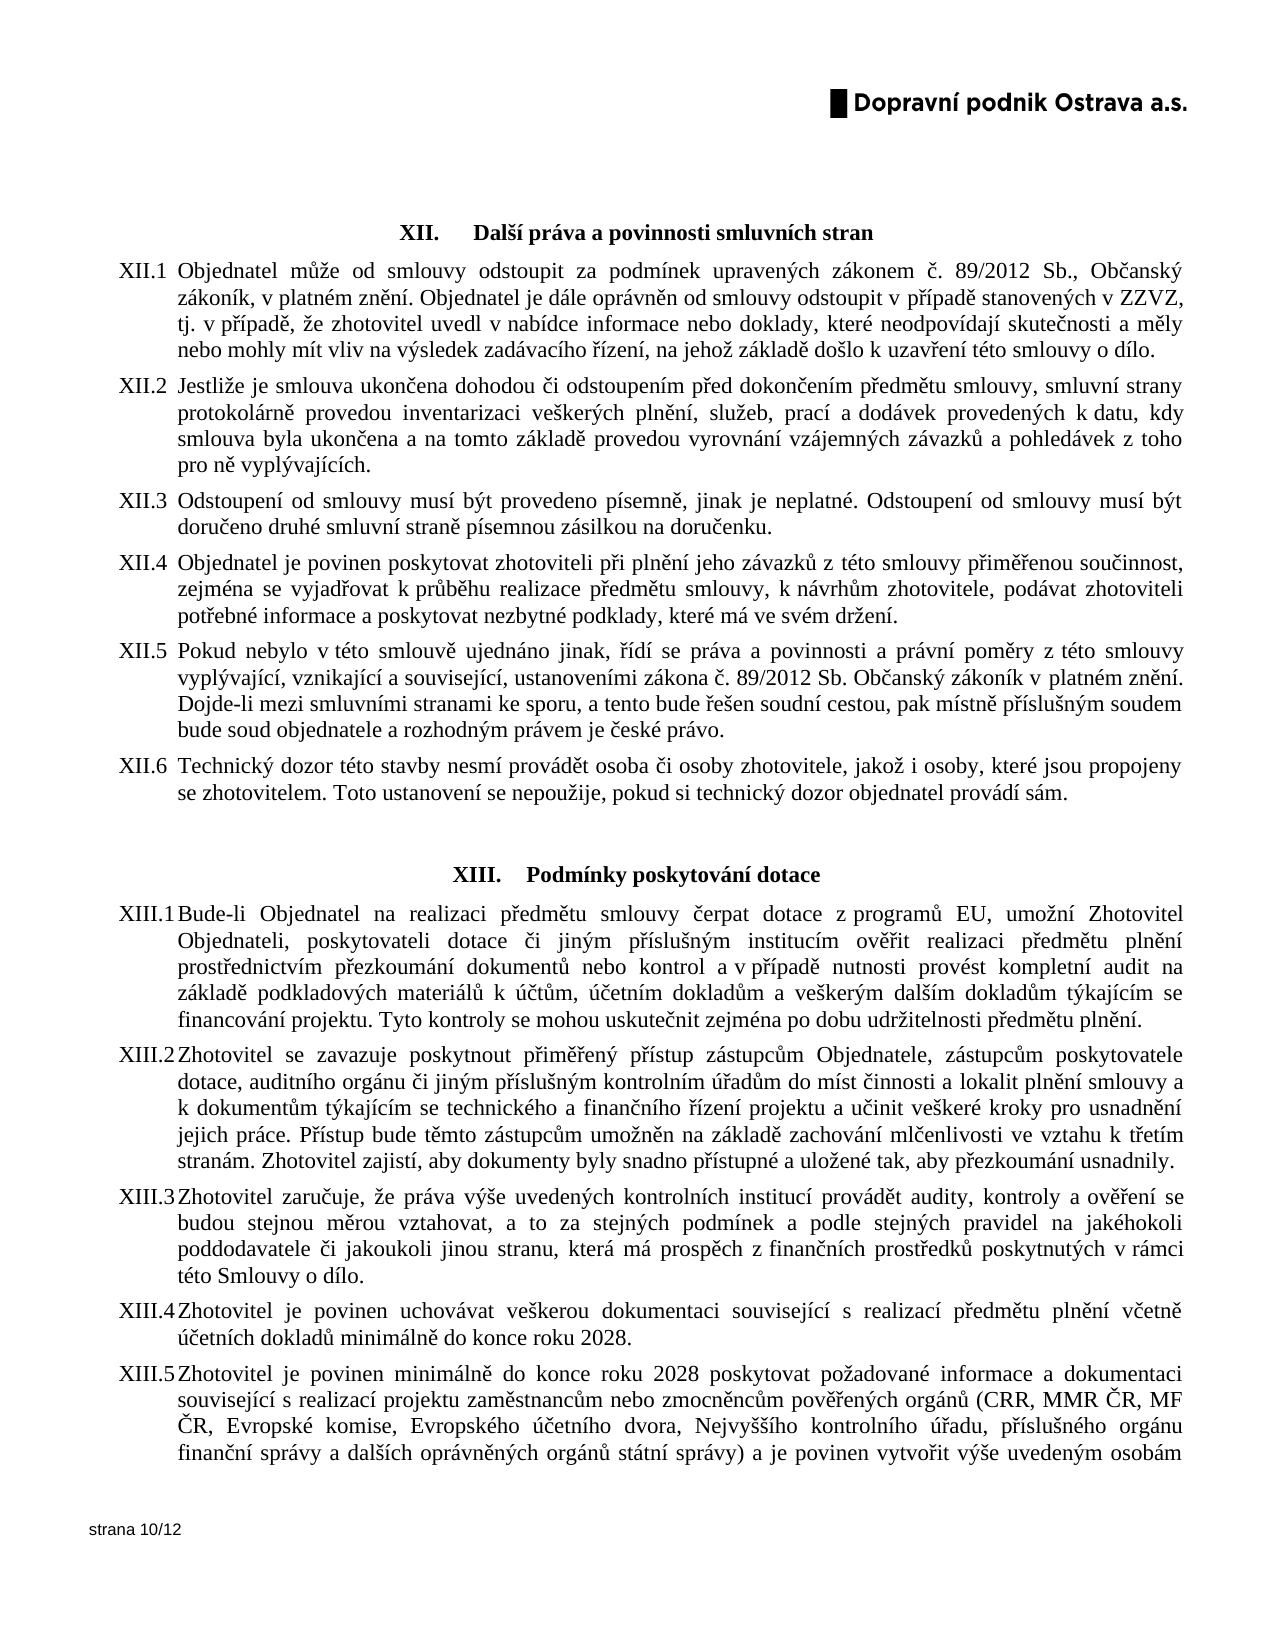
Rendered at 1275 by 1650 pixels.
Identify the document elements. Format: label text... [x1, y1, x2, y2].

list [118, 1359, 1184, 1465]
list Objednatel je povinen poskytovat zhotoviteli při plnění jeho závazků z této smlouvy přiměřenou součinnost, zejména se vyjadřovat k průběhu realizace předmětu smlouvy, k návrhům zhotovitele, podávat zhotoviteli potřebné informace a poskytovat nezbytné podklady, které má ve svém držení. [118, 549, 1184, 628]
list Bude-li Objednatel na realizaci předmětu smlouvy čerpat dotace z programů EU, umožní Zhotovitel Objednateli, poskytovateli dotace či jiným příslušným institucím ověřit realizaci předmětu plnění prostřednictvím přezkoumání dokumentů nebo kontrol a v případě nutnosti provést kompletní audit na základě podkladových materiálů k účtům, účetním dokladům a veškerým dalším dokladům týkajícím se financování projektu. Tyto kontroly se mohou uskutečnit zejména po dobu udržitelnosti předmětu plnění. [118, 900, 1184, 1032]
list Objednatel může od smlouvy odstoupit za podmínek upravených zákonem č. 89/2012 Sb., Občanský zákoník, v platném znění. Objednatel je dále oprávněn od smlouvy odstoupit v případě stanovených v ZZVZ, tj. v případě, že zhotovitel uvedl v nabídce informace nebo doklady, které neodpovídají skutečnosti a měly nebo mohly mít vliv na výsledek zadávacího řízení, na jehož základě došlo k uzavření této smlouvy o dílo. [118, 257, 1184, 363]
list Zhotovitel zaručuje, že práva výše uvedených kontrolních institucí provádět audity, kontroly a ověření se budou stejnou měrou vztahovat, a to za stejných podmínek a podle stejných pravidel na jakéhokoli poddodavatele či jakoukoli jinou stranu, která má prospěch z finančních prostředků poskytnutých v rámci této Smlouvy o dílo. [118, 1183, 1184, 1288]
subtitle Další práva a povinnosti smluvních stran [89, 218, 1184, 245]
subtitle Podmínky poskytování dotace [89, 862, 1184, 888]
list Odstoupení od smlouvy musí být provedeno písemně, jinak je neplatné. Odstoupení od smlouvy musí být doručeno druhé smluvní straně písemnou zásilkou na doručenku. [118, 487, 1184, 540]
list Technický dozor této stavby nesmí provádět osoba či osoby zhotovitele, jakož i osoby, které jsou propojeny se zhotovitelem. Toto ustanovení se nepoužije, pokud si technický dozor objednatel provádí sám. [118, 752, 1184, 805]
list Zhotovitel se zavazuje poskytnout přiměřený přístup zástupcům Objednatele, zástupcům poskytovatele dotace, auditního orgánu či jiným příslušným kontrolním úřadům do míst činnosti a lokalit plnění smlouvy a k dokumentům týkajícím se technického a finančního řízení projektu a učinit veškeré kroky pro usnadnění jejich práce. Přístup bude těmto zástupcům umožněn na základě zachování mlčenlivosti ve vztahu k třetím stranám. Zhotovitel zajistí, aby dokumenty byly snadno přístupné a uložené tak, aby přezkoumání usnadnily. [118, 1042, 1184, 1173]
list Pokud nebylo v této smlouvě ujednáno jinak, řídí se práva a povinnosti a právní poměry z této smlouvy vyplývající, vznikající a související, ustanoveními zákona č. 89/2012 Sb. Občanský zákoník v platném znění. Dojde-li mezi smluvními stranami ke sporu, a tento bude řešen soudní cestou, pak místně příslušným soudem bude soud objednatele a rozhodným právem je české právo. [118, 637, 1184, 743]
picture [830, 89, 1187, 118]
list Zhotovitel je povinen uchovávat veškerou dokumentaci související s realizací předmětu plnění včetně účetních dokladů minimálně do konce roku 2028. [118, 1297, 1184, 1350]
list Jestliže je smlouva ukončena dohodou či odstoupením před dokončením předmětu smlouvy, smluvní strany protokolárně provedou inventarizaci veškerých plnění, služeb, prací a dodávek provedených k datu, kdy smlouva byla ukončena a na tomto základě provedou vyrovnání vzájemných závazků a pohledávek z toho pro ně vyplývajících. [118, 372, 1184, 478]
